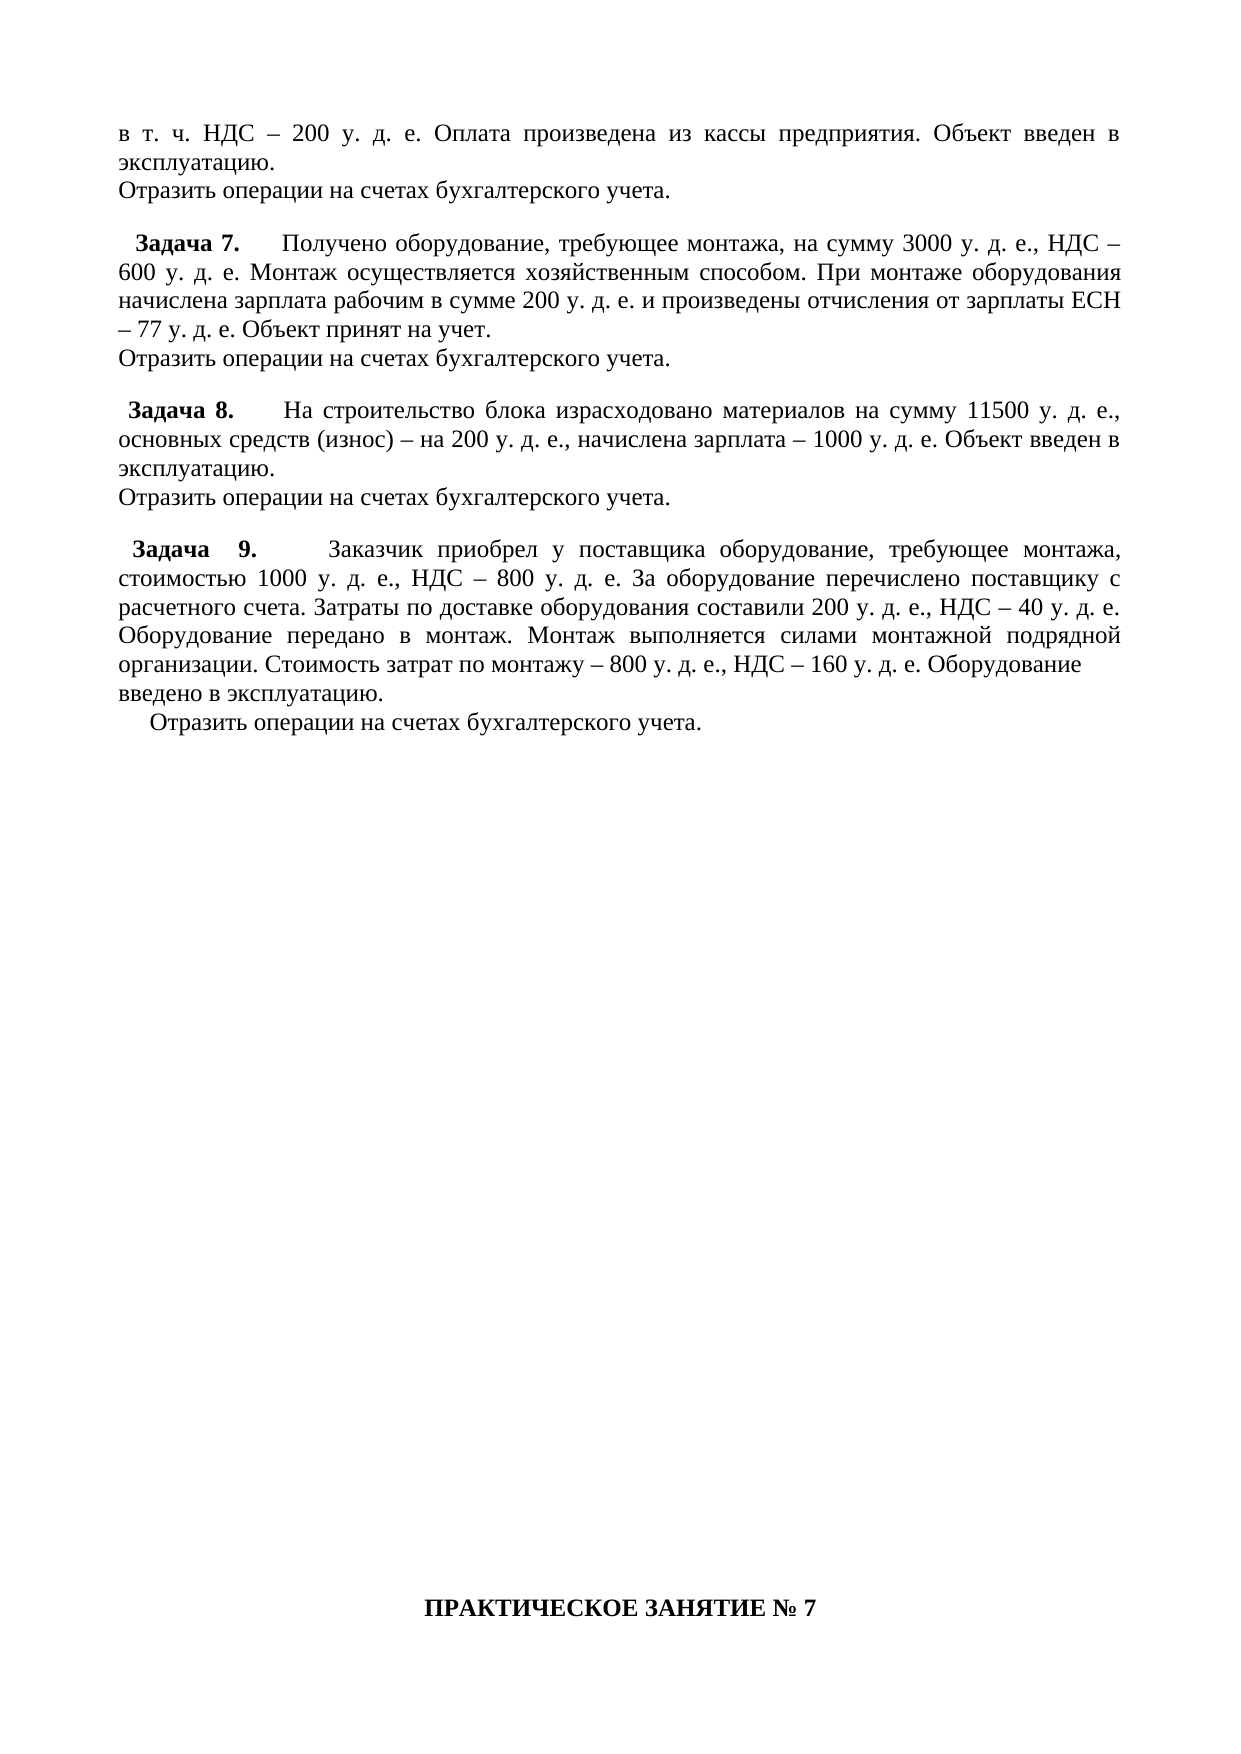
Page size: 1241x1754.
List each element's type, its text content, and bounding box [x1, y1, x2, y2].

text ПРАКТИЧЕСКОЕ ЗАНЯТИЕ № 7 [118, 1593, 1122, 1621]
text Отразить операции на счетах бухгалтерского учета. [118, 343, 1122, 372]
text Отразить операции на счетах бухгалтерского учета. [118, 482, 1122, 510]
text Отразить операции на счетах бухгалтерского учета. [118, 707, 1122, 735]
text введено в эксплуатацию. [118, 678, 1122, 707]
text Отразить операции на счетах бухгалтерского учета. [118, 176, 1122, 204]
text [118, 118, 1122, 176]
text Задача 8. На строительство блока израсходовано материалов на сумму 11500 у. д. е., основных средств (износ) – на 200 у. д. е., начислена зарплата – 1000 у. д. е. Объект введен в эксплуатацию. [118, 395, 1122, 482]
text Задача 7. Получено оборудование, требующее монтажа, на сумму 3000 у. д. е., НДС – 600 у. д. е. Монтаж осуществляется хозяйственным способом. При монтаже оборудования начислена зарплата рабочим в сумме 200 у. д. е. и произведены отчисления от зарплаты ЕСН – 77 у. д. е. Объект принят на учет. [118, 228, 1122, 343]
text Задача 9. Заказчик приобрел у поставщика оборудование, требующее монтажа, стоимостью 1000 у. д. е., НДС – 800 у. д. е. За оборудование перечислено поставщику с расчетного счета. Затраты по доставке оборудования составили 200 у. д. е., НДС – 40 у. д. е. Оборудование передано в монтаж. Монтаж выполняется силами монтажной подрядной организации. Стоимость затрат по монтажу – 800 у. д. е., НДС – 160 у. д. е. Оборудование [118, 534, 1122, 678]
